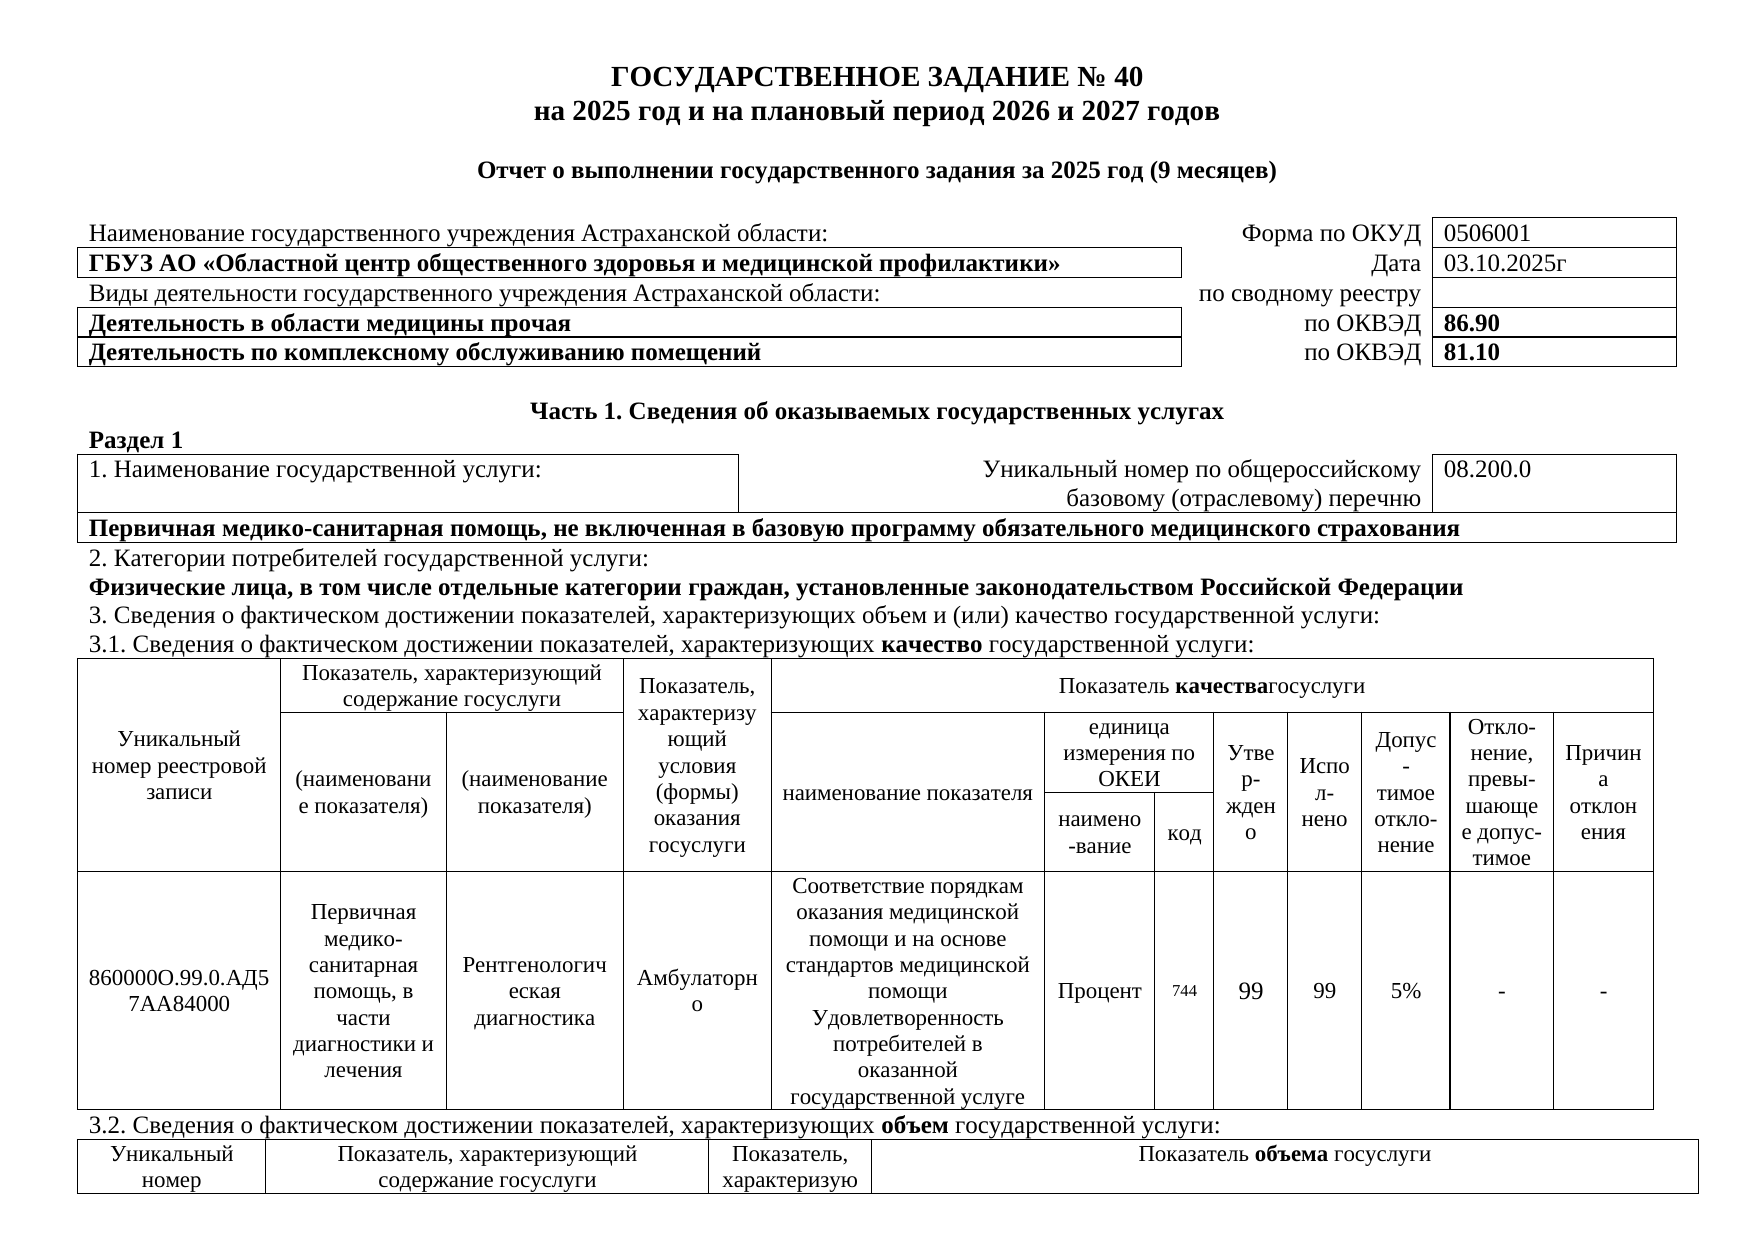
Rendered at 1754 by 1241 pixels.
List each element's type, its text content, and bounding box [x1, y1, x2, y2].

table_cell по сводному реестру [1181, 277, 1432, 307]
table_header Уникальный номер по общероссийскому базовому (отраслевому) перечню [739, 454, 1432, 512]
table_cell Соответствие порядкам оказания медицинской помощи и на основе стандартов медицинской помощи Удовлетворенность потребителей в оказанной государственной услуге [772, 872, 1044, 1109]
table_header Уникальный номер реестровой записи [78, 659, 280, 871]
table_cell наимено-вание [1045, 793, 1154, 871]
table_header Форма по ОКУД [1181, 217, 1432, 247]
table_cell Процент [1045, 872, 1154, 1109]
table_cell Виды деятельности государственного учреждения Астраханской области: [78, 278, 1181, 307]
table_cell Деятельность в области медицины прочая [78, 308, 1181, 336]
table_cell - [1451, 872, 1553, 1109]
table_cell Испол-нено [1288, 713, 1361, 871]
table_cell 81.10 [1433, 338, 1676, 366]
table_header Наименование государственного учреждения Астраханской области: [78, 217, 1181, 247]
text 3. Сведения о фактическом достижении показателей, характеризующих объем и (или) качество государственной услуги: [89, 600, 1665, 629]
table_cell по ОКВЭД [1182, 336, 1432, 366]
table_cell (наименование показателя) [447, 713, 623, 871]
table_header 08.200.0 [1433, 455, 1676, 512]
table_header Показатель объема госуслуги [872, 1140, 1698, 1193]
text на 2025 год и на плановый период 2026 и 2027 годов [89, 93, 1665, 126]
table_cell Деятельность по комплексному обслуживанию помещений [78, 338, 1181, 366]
text 3.1. Сведения о фактическом достижении показателей, характеризующих качество государственной услуги: [89, 629, 1665, 658]
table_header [78, 1140, 265, 1193]
table_header Показатель, характеризующий содержание госуслуги [281, 659, 623, 712]
table_cell 99 [1214, 872, 1287, 1109]
text 2. Категории потребителей государственной услуги: [89, 543, 1665, 572]
text Физические лица, в том числе отдельные категории граждан, установленные законодательством Российской Федерации [89, 572, 1665, 600]
table_cell Откло-нение, превы-шающее допус-тимое [1451, 713, 1553, 871]
text Отчет о выполнении государственного задания за 2025 год (9 месяцев) [89, 155, 1665, 184]
table_cell Дата [1182, 247, 1432, 277]
table_header Показатель, характеризующий содержание госуслуги [266, 1140, 708, 1193]
text Раздел 1 [89, 425, 1665, 453]
table_cell Первичная медико-санитарная помощь, не включенная в базовую программу обязательного медицинского страхования [78, 513, 1676, 542]
table_cell наименование показателя [772, 713, 1044, 871]
table_header Показатель, характеризующий условия (формы) оказания госуслуги [624, 659, 771, 871]
table_cell Утвер-ждено [1214, 713, 1287, 871]
table_cell Рентгенологическая диагностика [447, 872, 623, 1109]
table_cell 744 [1155, 872, 1213, 1109]
table_cell единица измерения по ОКЕИ [1045, 713, 1213, 792]
table_cell ГБУЗ АО «Областной центр общественного здоровья и медицинской профилактики» [78, 248, 1181, 277]
table_cell 5% [1362, 872, 1449, 1109]
text ГОСУДАРСТВЕННОЕ ЗАДАНИЕ № 40 [89, 59, 1665, 93]
table_cell код [1155, 793, 1213, 871]
table_cell Допус-тимоеоткло-нение [1362, 713, 1449, 871]
table_header 0506001 [1433, 218, 1676, 247]
table_cell Амбулаторно [624, 872, 771, 1109]
table_header 1. Наименование государственной услуги: [78, 455, 738, 512]
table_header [709, 1140, 871, 1193]
table_cell - [1554, 872, 1653, 1109]
table_cell (наименование показателя) [281, 713, 446, 871]
table_cell [1433, 278, 1676, 307]
table_cell Первичная медико-санитарная помощь, в части диагностики и лечения [281, 872, 446, 1109]
table_cell Причина отклонения [1554, 713, 1653, 871]
table_cell 03.10.2025г [1433, 248, 1676, 277]
text Часть 1. Сведения об оказываемых государственных услугах [89, 396, 1665, 425]
table_header Показатель качествагосуслуги [772, 659, 1653, 712]
table_cell 860000О.99.0.АД57АА84000 [78, 872, 280, 1109]
table_cell 86.90 [1433, 308, 1676, 336]
table_cell по ОКВЭД [1182, 307, 1432, 336]
table_cell 99 [1288, 872, 1361, 1109]
text 3.2. Сведения о фактическом достижении показателей, характеризующих объем государственной услуги: [89, 1110, 1665, 1139]
